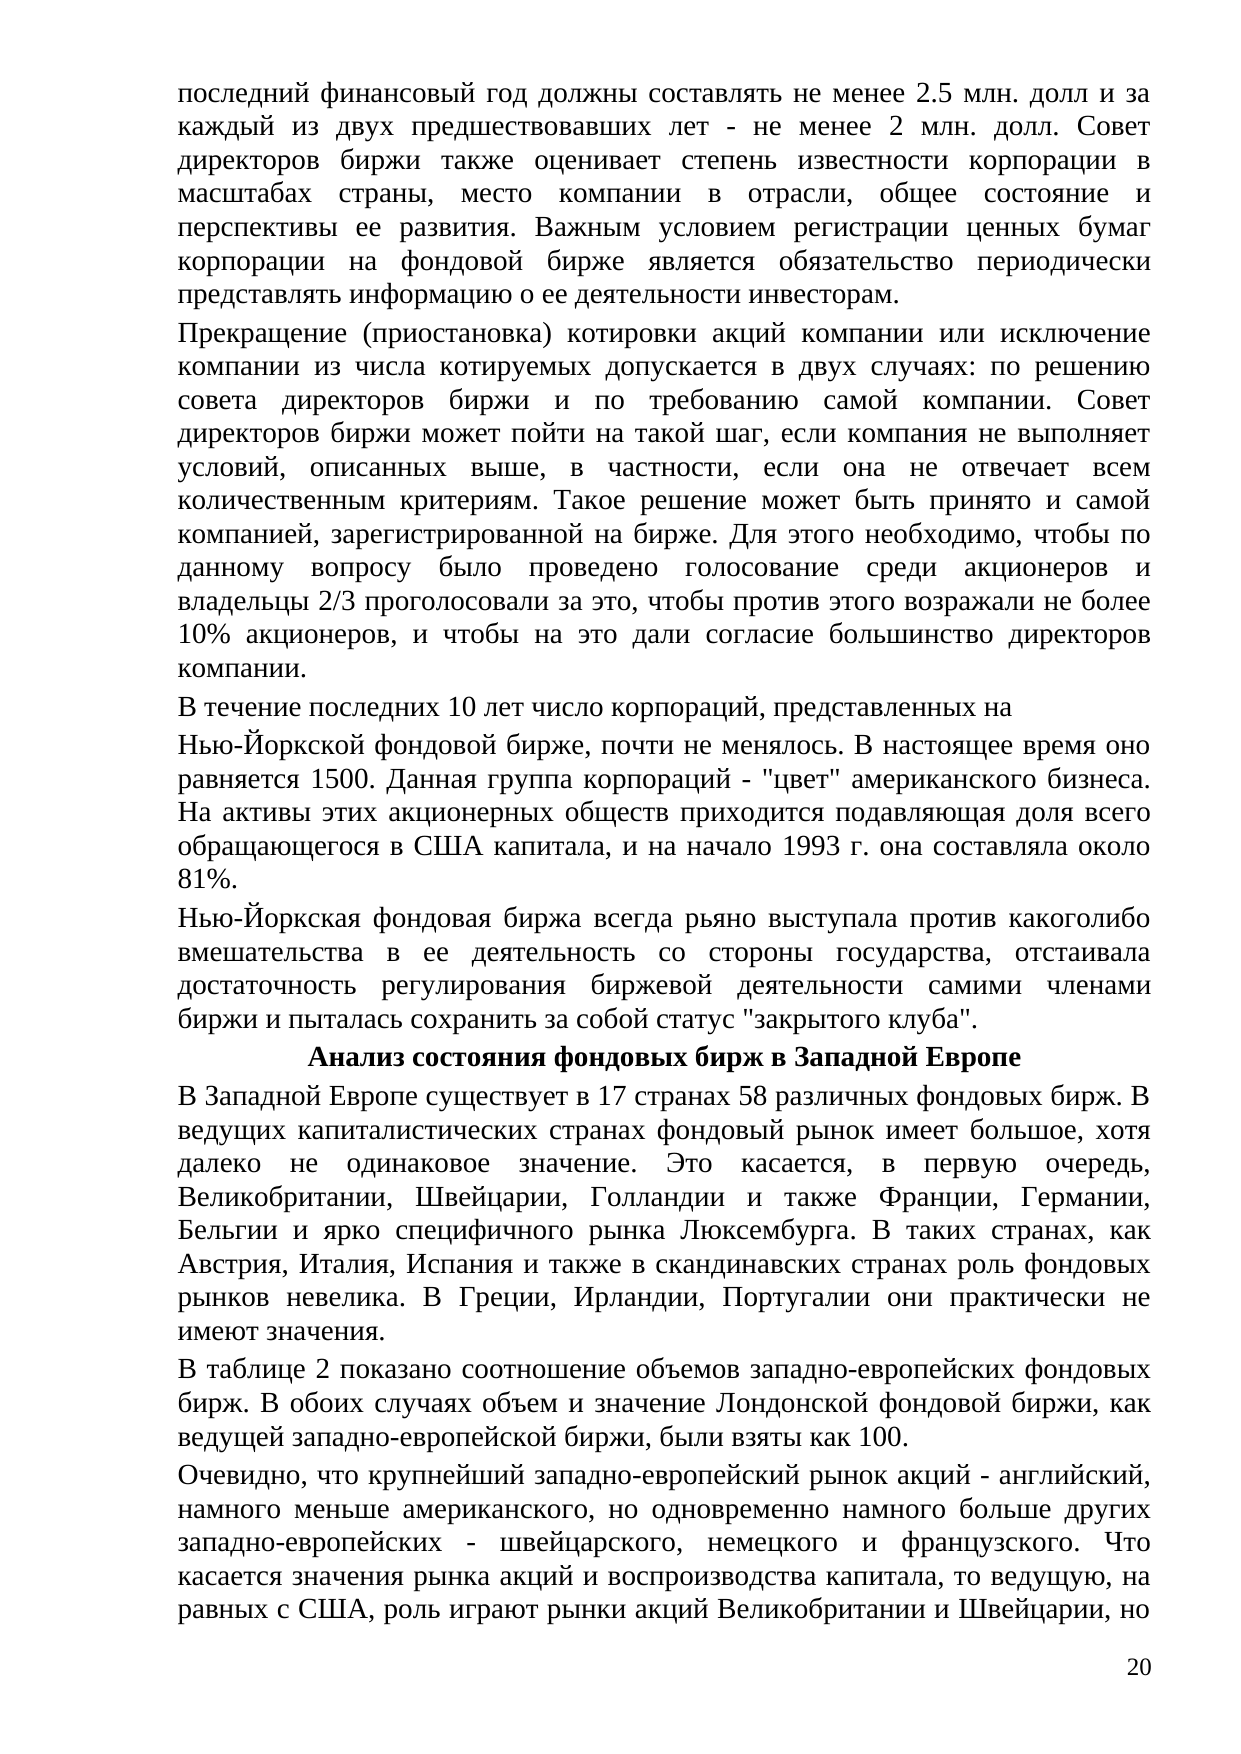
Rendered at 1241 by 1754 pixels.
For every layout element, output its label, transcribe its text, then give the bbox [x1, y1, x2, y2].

text В Западной Европе существует в 17 странах 58 различных фондовых бирж. В ведущих капиталистических странах фондовый рынок имеет большое, хотя далеко не одинаковое значение. Это касается, в первую очередь, Великобритании, Швейцарии, Голландии и также Франции, Германии, Бельгии и ярко специфичного рынка Люксембурга. В таких странах, как Австрия, Италия, Испания и также в скандинавских странах роль фондовых рынков невелика. В Греции, Ирландии, Португалии они практически не имеют значения. [177, 1078, 1152, 1347]
text В течение последних 10 лет число корпораций, представленных на [177, 689, 1152, 722]
text Прекращение (приостановка) котировки акций компании или исключение компании из числа котируемых допускается в двух случаях: по решению совета директоров биржи и по требованию самой компании. Совет директоров биржи может пойти на такой шаг, если компания не выполняет условий, описанных выше, в частности, если она не отвечает всем количественным критериям. Такое решение может быть принято и самой компанией, зарегистрированной на бирже. Для этого необходимо, чтобы по данному вопросу было проведено голосование среди акционеров и владельцы 2/3 проголосовали за это, чтобы против этого возражали не более 10% акционеров, и чтобы на это дали согласие большинство директоров компании. [177, 315, 1152, 684]
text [177, 1457, 1152, 1625]
text Нью-Йоркской фондовой бирже, почти не менялось. В настоящее время оно равняется 1500. Данная группа корпораций - "цвет" американского бизнеса. На активы этих акционерных обществ приходится подавляющая доля всего обращающегося в США капитала, и на начало 1993 г. она составляла около 81%. [177, 727, 1152, 895]
text Анализ состояния фондовых бирж в Западной Европе [177, 1039, 1152, 1073]
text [177, 75, 1152, 310]
text Нью-Йоркская фондовая биржа всегда рьяно выступала против какоголибо вмешательства в ее деятельность со стороны государства, отстаивала достаточность регулирования биржевой деятельности самими членами биржи и пыталась сохранить за собой статус "закрытого клуба". [177, 900, 1152, 1034]
text В таблице 2 показано соотношение объемов западно-европейских фондовых бирж. В обоих случаях объем и значение Лондонской фондовой биржи, как ведущей западно-европейской биржи, были взяты как 100. [177, 1352, 1152, 1452]
